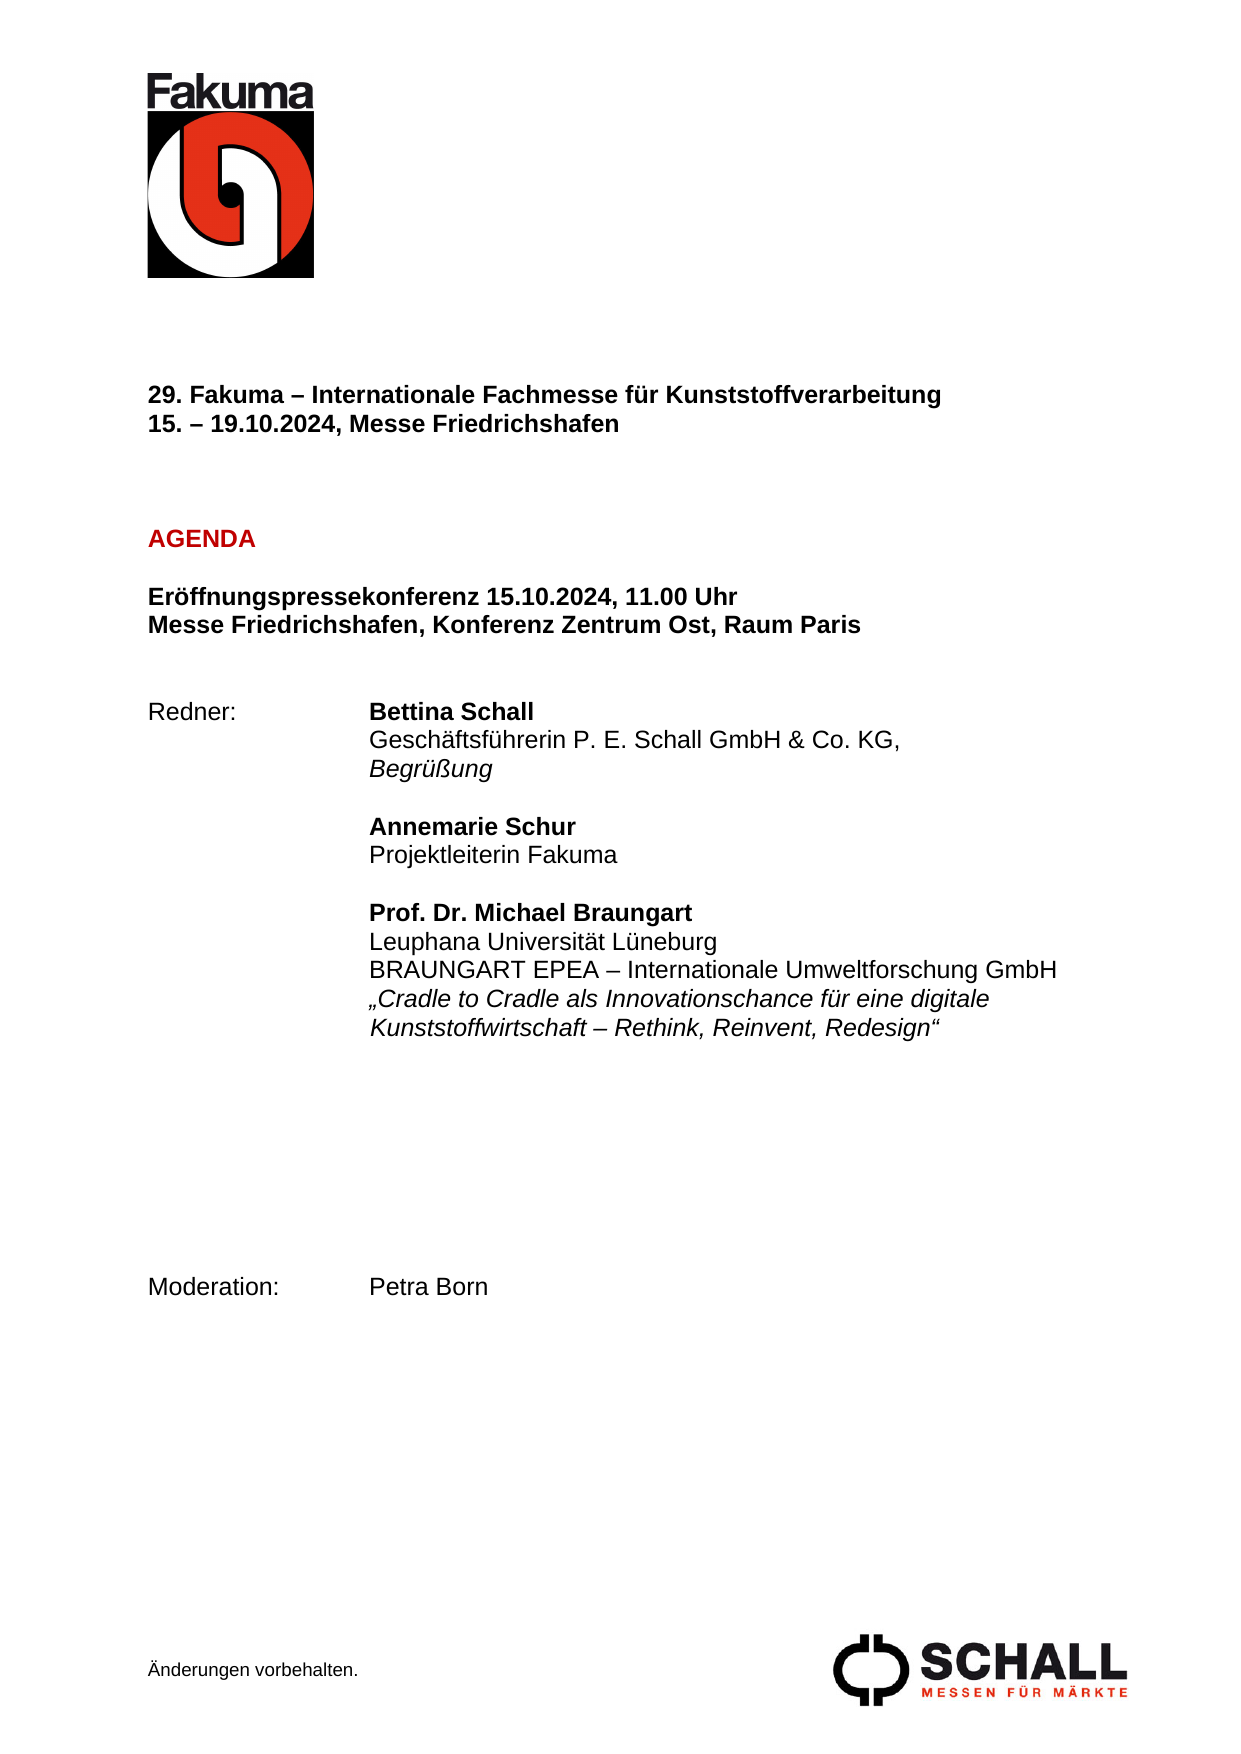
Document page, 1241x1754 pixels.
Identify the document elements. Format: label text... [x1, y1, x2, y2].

picture [147, 73, 314, 278]
text Begrüßung [148, 754, 1019, 783]
text Messe Friedrichshafen, Konferenz Zentrum Ost, Raum Paris [148, 610, 1019, 639]
text Eröffnungspressekonferenz 15.10.2024, 11.00 Uhr [148, 581, 1019, 610]
text BRAUNGART EPEA – Internationale Umweltforschung GmbH [325, 955, 1078, 984]
picture [830, 1622, 1241, 1716]
text Annemarie Schur [185, 811, 1019, 840]
text 29. Fakuma – Internationale Fachmesse für Kunststoffverarbeitung [148, 380, 1019, 409]
text Moderation: Petra Born [148, 1271, 1152, 1300]
text AGENDA [148, 524, 1019, 553]
text Projektleiterin Fakuma [185, 840, 1019, 869]
text 15. – 19.10.2024, Messe Friedrichshafen [148, 409, 1019, 438]
text Prof. Dr. Michael Braungart [295, 898, 1019, 926]
text „Cradle to Cradle als Innovationschance für eine digitale Kunststoffwirtschaft – Rethink, Reinvent, Redesign“ [369, 984, 1019, 1041]
text Geschäftsführerin P. E. Schall GmbH & Co. KG, [185, 725, 1019, 754]
text Leuphana Universität Lüneburg [295, 926, 1019, 955]
text Redner: Bettina Schall [148, 696, 1019, 725]
